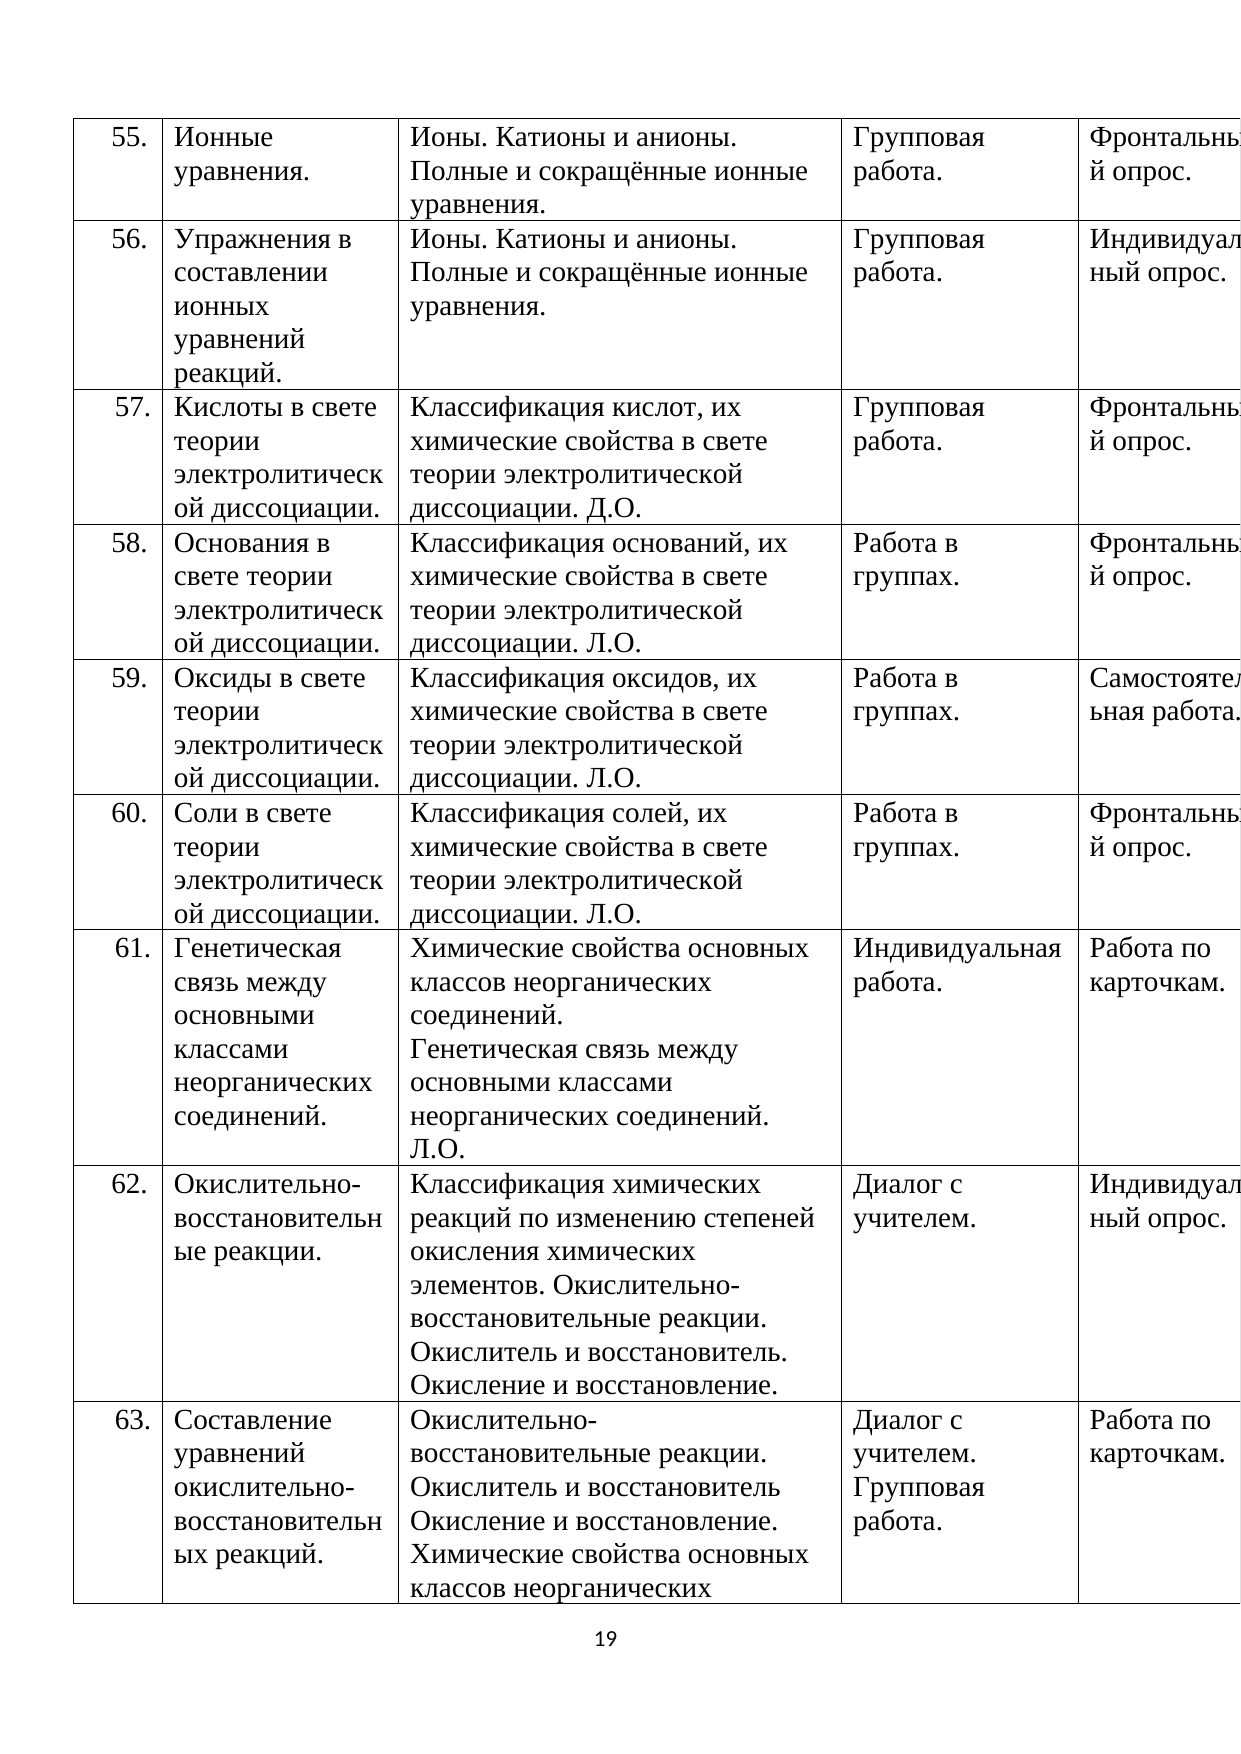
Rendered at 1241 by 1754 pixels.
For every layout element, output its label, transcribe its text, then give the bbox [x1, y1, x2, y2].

table_cell Ионные уравнения. [163, 119, 398, 220]
table_cell 57. [74, 390, 162, 524]
table_cell 62. [74, 1166, 162, 1401]
table_cell Основания в свете теории электролитической диссоциации. [163, 525, 398, 659]
table_cell Оксиды в свете теории электролитической диссоциации. [163, 660, 398, 794]
table_cell 59. [74, 660, 162, 794]
table_cell Работа в группах. [842, 660, 1078, 794]
table_cell Классификация химических реакций по изменению степеней окисления химических элементов. Окислительно-восстановительные реакции. Окислитель и восстановитель. Окисление и восстановление. [399, 1166, 841, 1401]
table_cell Фронтальный опрос. [1079, 795, 1240, 929]
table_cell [1079, 1402, 1240, 1603]
table_cell Окислительно-восстановительные реакции. [163, 1166, 398, 1401]
table_cell Диалог с учителем. [842, 1166, 1078, 1401]
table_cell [842, 1402, 1078, 1603]
table_cell Индивидуальный опрос. [1079, 221, 1240, 388]
table_cell 58. [74, 525, 162, 659]
table_cell Групповая работа. [842, 119, 1078, 220]
table_cell 63. [74, 1402, 162, 1603]
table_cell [399, 1402, 841, 1603]
table_cell 56. [74, 221, 162, 388]
table_cell Самостоятельная работа. [1079, 660, 1240, 794]
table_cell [163, 1402, 398, 1603]
table_cell 60. [74, 795, 162, 929]
table_cell 55. [74, 119, 162, 220]
table_cell Ионы. Катионы и анионы. Полные и сокращённые ионные уравнения. [399, 119, 841, 220]
table_cell Фронтальный опрос. [1079, 390, 1240, 524]
table_cell 61. [74, 930, 162, 1165]
table_cell Классификация кислот, их химические свойства в свете теории электролитической диссоциации. Д.О. [399, 390, 841, 524]
table_cell Кислоты в свете теории электролитической диссоциации. [163, 390, 398, 524]
table_cell Классификация оснований, их химические свойства в свете теории электролитической диссоциации. Л.О. [399, 525, 841, 659]
table_cell Химические свойства основных классов неорганических соединений. Генетическая связь между основными классами неорганических соединений. Л.О. [399, 930, 841, 1165]
table_cell Работа в группах. [842, 525, 1078, 659]
table_cell Работа по карточкам. [1079, 930, 1240, 1165]
table_cell Ионы. Катионы и анионы. Полные и сокращённые ионные уравнения. [399, 221, 841, 388]
table_cell Соли в свете теории электролитической диссоциации. [163, 795, 398, 929]
table_cell Генетическая связь между основными классами неорганических соединений. [163, 930, 398, 1165]
table_cell Индивидуальная работа. [842, 930, 1078, 1165]
table_cell Классификация оксидов, их химические свойства в свете теории электролитической диссоциации. Л.О. [399, 660, 841, 794]
table_cell Классификация солей, их химические свойства в свете теории электролитической диссоциации. Л.О. [399, 795, 841, 929]
table_cell Индивидуальный опрос. [1079, 1166, 1240, 1401]
table_cell Групповая работа. [842, 390, 1078, 524]
table_cell Фронтальный опрос. [1079, 525, 1240, 659]
table_cell Упражнения в составлении ионных уравнений реакций. [163, 221, 398, 388]
table_cell Работа в группах. [842, 795, 1078, 929]
table_cell Групповая работа. [842, 221, 1078, 388]
table_cell Фронтальный опрос. [1079, 119, 1240, 220]
